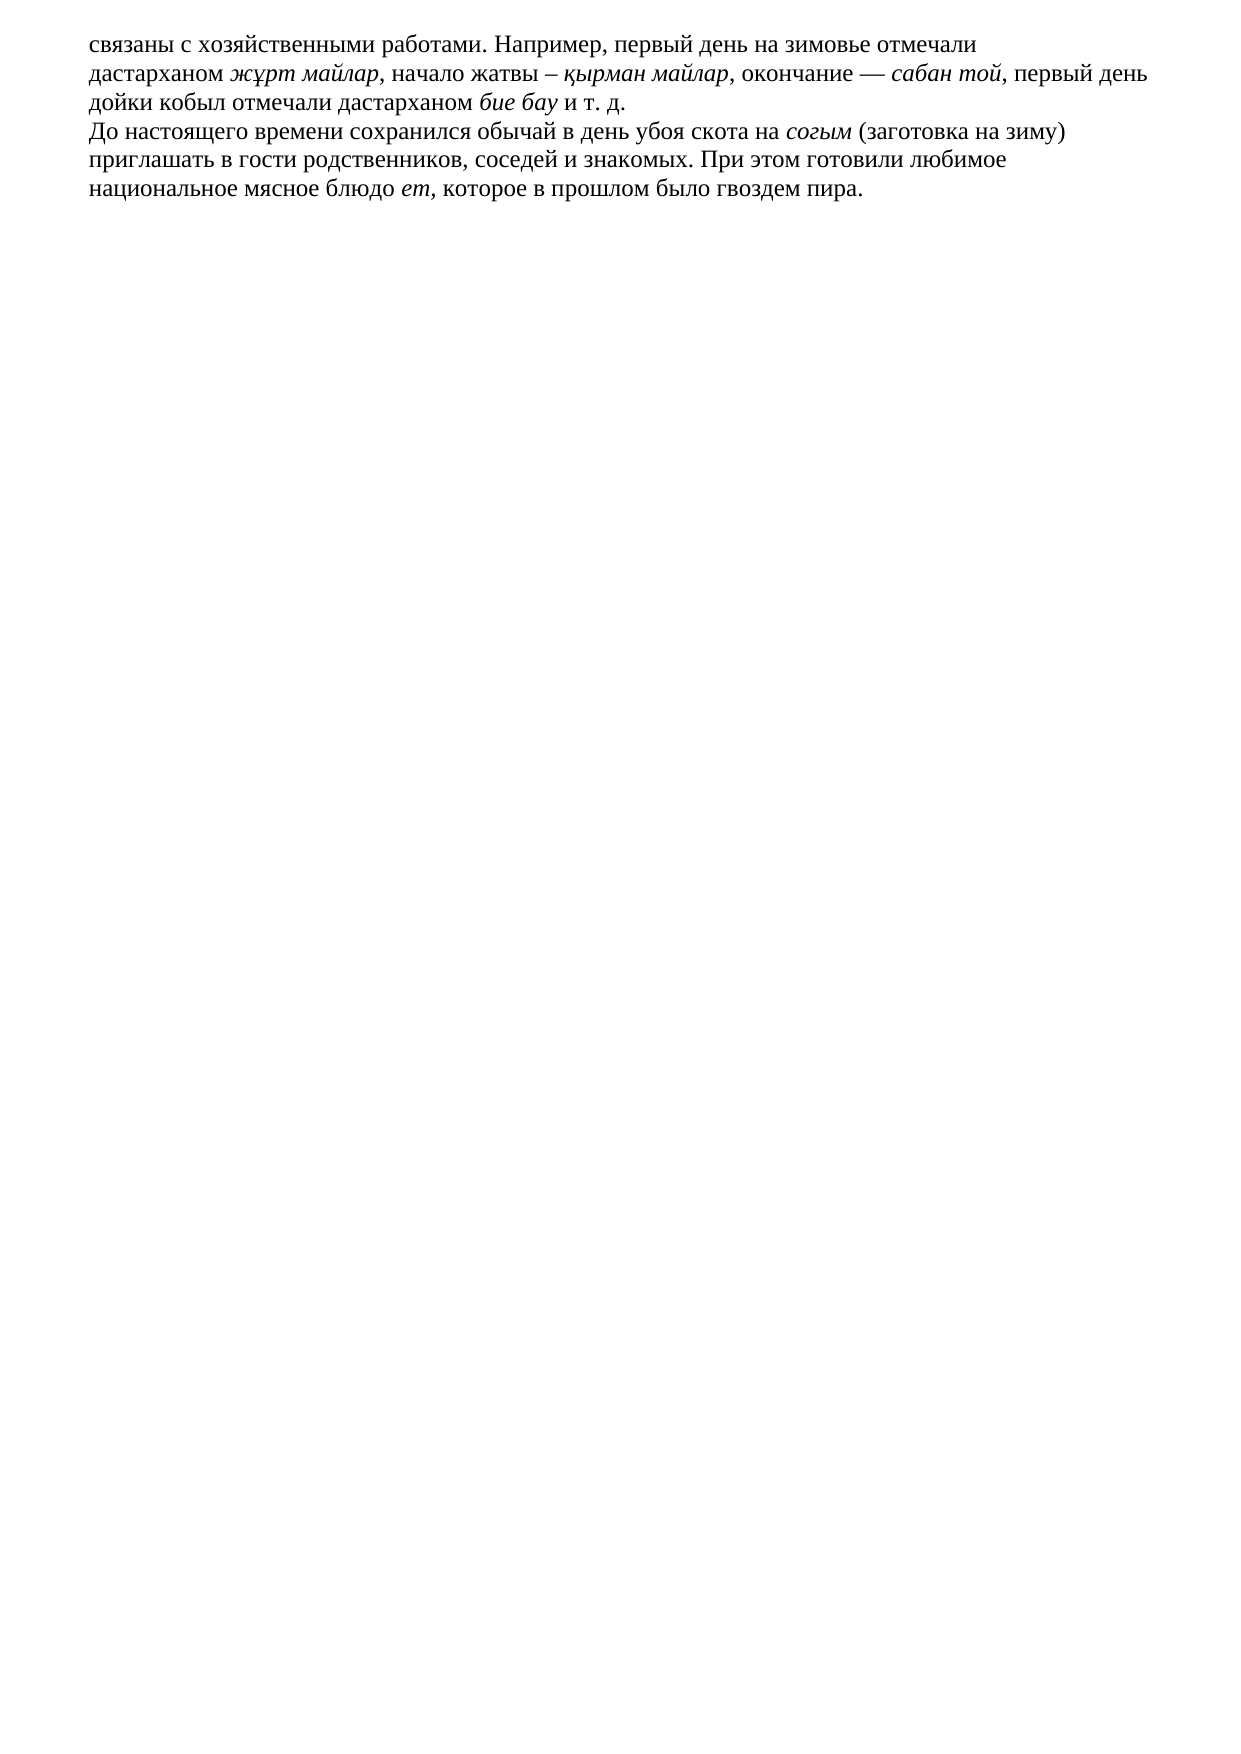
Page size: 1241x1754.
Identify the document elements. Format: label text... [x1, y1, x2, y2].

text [89, 29, 1152, 116]
text До настоящего времени сохранился обычай в день убоя скота на согым (заготовка на зиму) приглашать в гости родственников, соседей и знакомых. При этом готовили любимое национальное мясное блюдо ет, которое в прошлом было гвоздем пира. [89, 116, 1152, 202]
